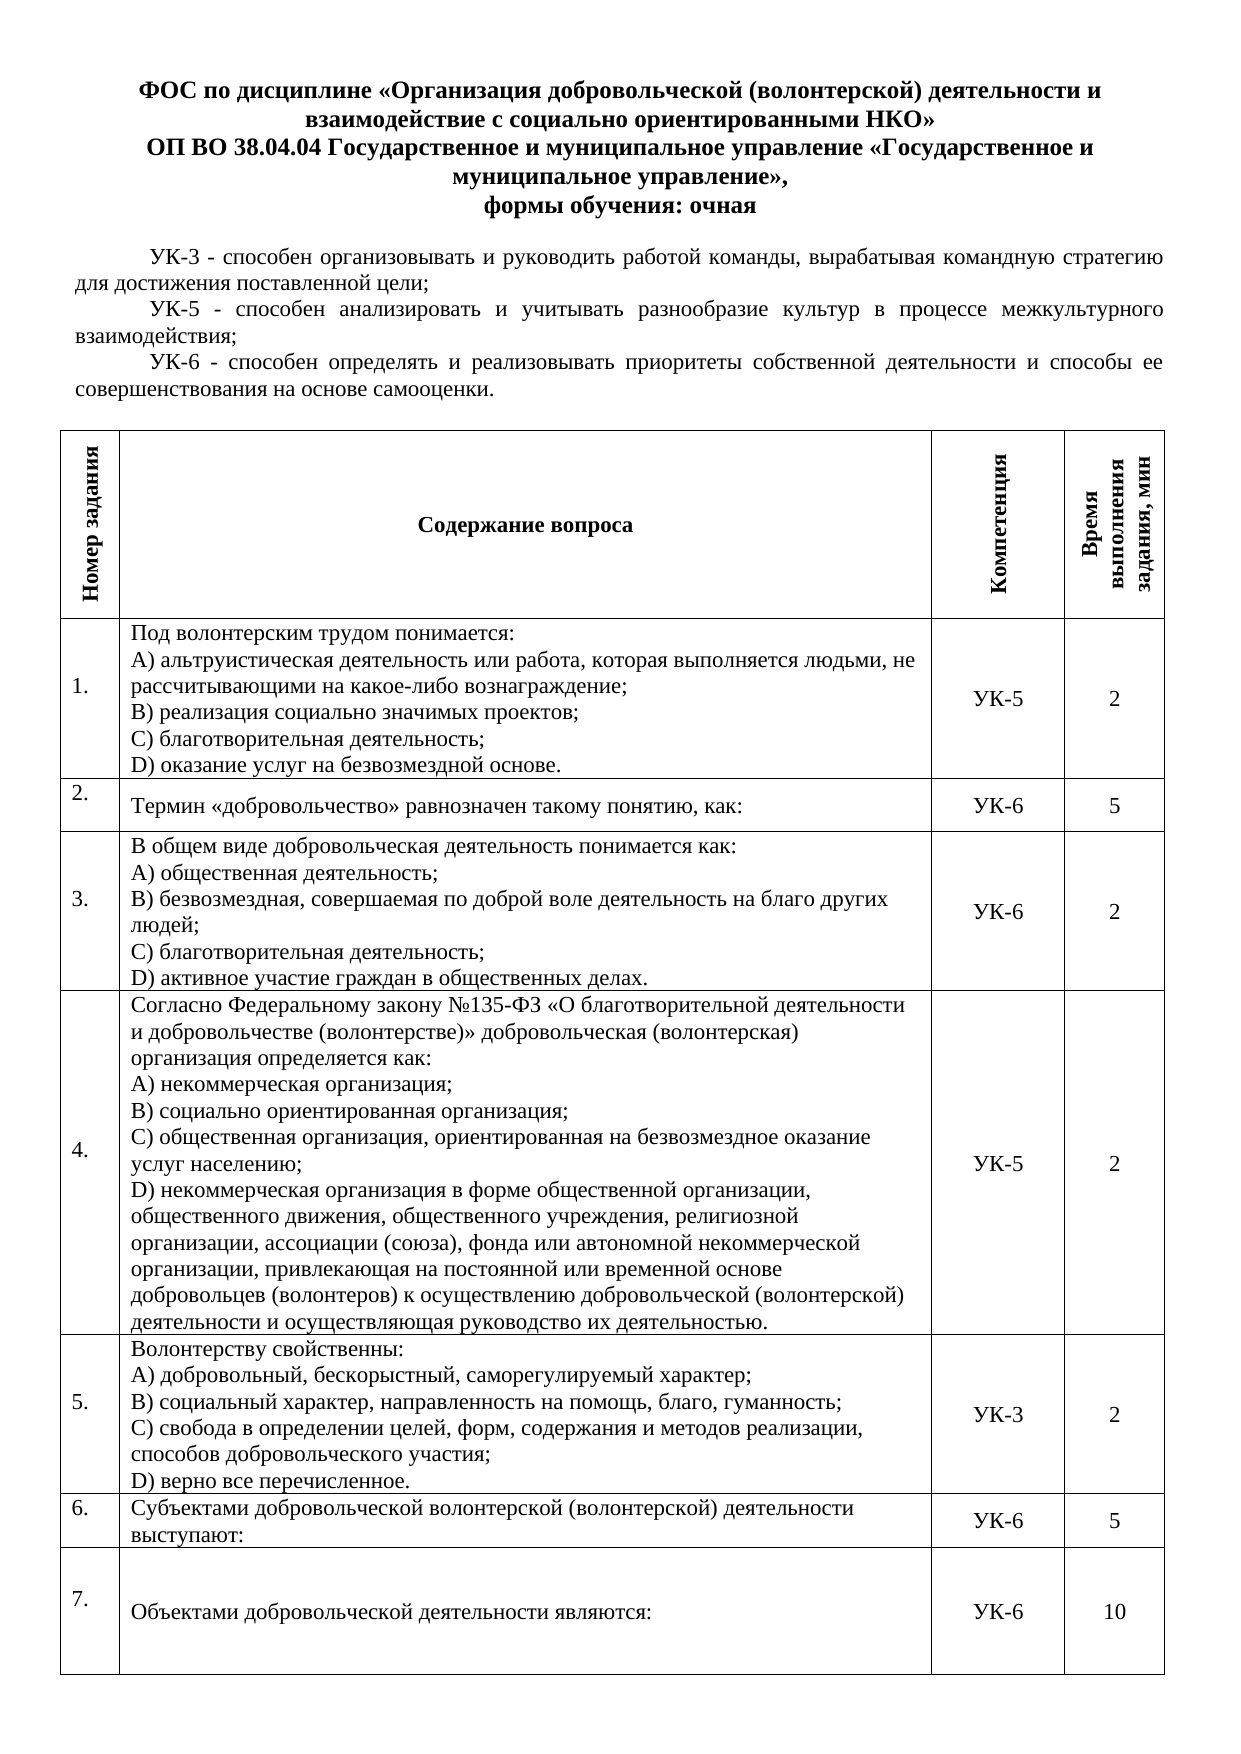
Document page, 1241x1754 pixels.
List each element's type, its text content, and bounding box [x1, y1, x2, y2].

table_cell УК-6 [932, 832, 1064, 990]
table_cell УК-6 [932, 1548, 1064, 1674]
table_cell [61, 1548, 119, 1674]
table_cell [61, 619, 119, 777]
table_cell [61, 1335, 119, 1493]
table_cell УК-6 [932, 1494, 1064, 1547]
table_cell 10 [1065, 1548, 1164, 1674]
table_cell Субъектами добровольческой волонтерской (волонтерской) деятельности выступают: [120, 1494, 931, 1547]
text формы обучения: очная [75, 190, 1165, 219]
table_header Номер задания [61, 431, 119, 618]
table_cell Под волонтерским трудом понимается: A) альтруистическая деятельность или работа, которая выполняется людьми, не рассчитывающими на какое-либо вознаграждение; B) реализация социально значимых проектов; C) благотворительная деятельность; D) оказание услуг на безвозмездной основе. [120, 619, 931, 777]
table_cell 2 [1065, 832, 1164, 990]
table_cell УК-3 [932, 1335, 1064, 1493]
table_cell 2 [1065, 991, 1164, 1334]
table_cell Согласно Федеральному закону №135-ФЗ «О благотворительной деятельности и добровольчестве (волонтерстве)» добровольческая (волонтерская) организация определяется как: A) некоммерческая организация; B) социально ориентированная организация; C) общественная организация, ориентированная на безвозмездное оказание услуг населению; D) некоммерческая организация в форме общественной организации, общественного движения, общественного учреждения, религиозной организации, ассоциации (союза), фонда или автономной некоммерческой организации, привлекающая на постоянной или временной основе добровольцев (волонтеров) к осуществлению добровольческой (волонтерской) деятельности и осуществляющая руководство их деятельностью. [120, 991, 931, 1334]
table_cell [61, 991, 119, 1334]
table_header Компетенция [932, 431, 1064, 618]
table_cell Объектами добровольческой деятельности являются: [120, 1548, 931, 1674]
table_header Содержание вопроса [120, 431, 931, 618]
table_cell 5 [1065, 779, 1164, 831]
table_cell 2 [1065, 619, 1164, 777]
table_cell Термин «добровольчество» равнозначен такому понятию, как: [120, 779, 931, 831]
table_cell УК-5 [932, 991, 1064, 1334]
table_cell В общем виде добровольческая деятельность понимается как: A) общественная деятельность; B) безвозмездная, совершаемая по доброй воле деятельность на благо других людей; C) благотворительная деятельность; D) активное участие граждан в общественных делах. [120, 832, 931, 990]
text УК-3 - способен организовывать и руководить работой команды, вырабатывая командную стратегию для достижения поставленной цели; [75, 243, 1165, 296]
table_header Время выполнения задания, мин [1065, 431, 1164, 618]
table_cell 5 [1065, 1494, 1164, 1547]
table_cell 2 [1065, 1335, 1164, 1493]
table_cell [61, 1494, 119, 1547]
table_cell УК-6 [932, 779, 1064, 831]
text ФОС по дисциплине «Организация добровольческой (волонтерской) деятельности и взаимодействие с социально ориентированными НКО» [75, 75, 1165, 132]
table_cell [61, 779, 119, 831]
text ОП ВО 38.04.04 Государственное и муниципальное управление «Государственное и муниципальное управление», [75, 132, 1165, 190]
table_cell [61, 832, 119, 990]
text УК-6 - способен определять и реализовывать приоритеты собственной деятельности и способы ее совершенствования на основе самооценки. [75, 348, 1165, 401]
table_cell Волонтерству свойственны: A) добровольный, бескорыстный, саморегулируемый характер; B) социальный характер, направленность на помощь, благо, гуманность; C) свобода в определении целей, форм, содержания и методов реализации, способов добровольческого участия; D) верно все перечисленное. [120, 1335, 931, 1493]
table_cell УК-5 [932, 619, 1064, 777]
text УК-5 - способен анализировать и учитывать разнообразие культур в процессе межкультурного взаимодействия; [75, 296, 1165, 348]
